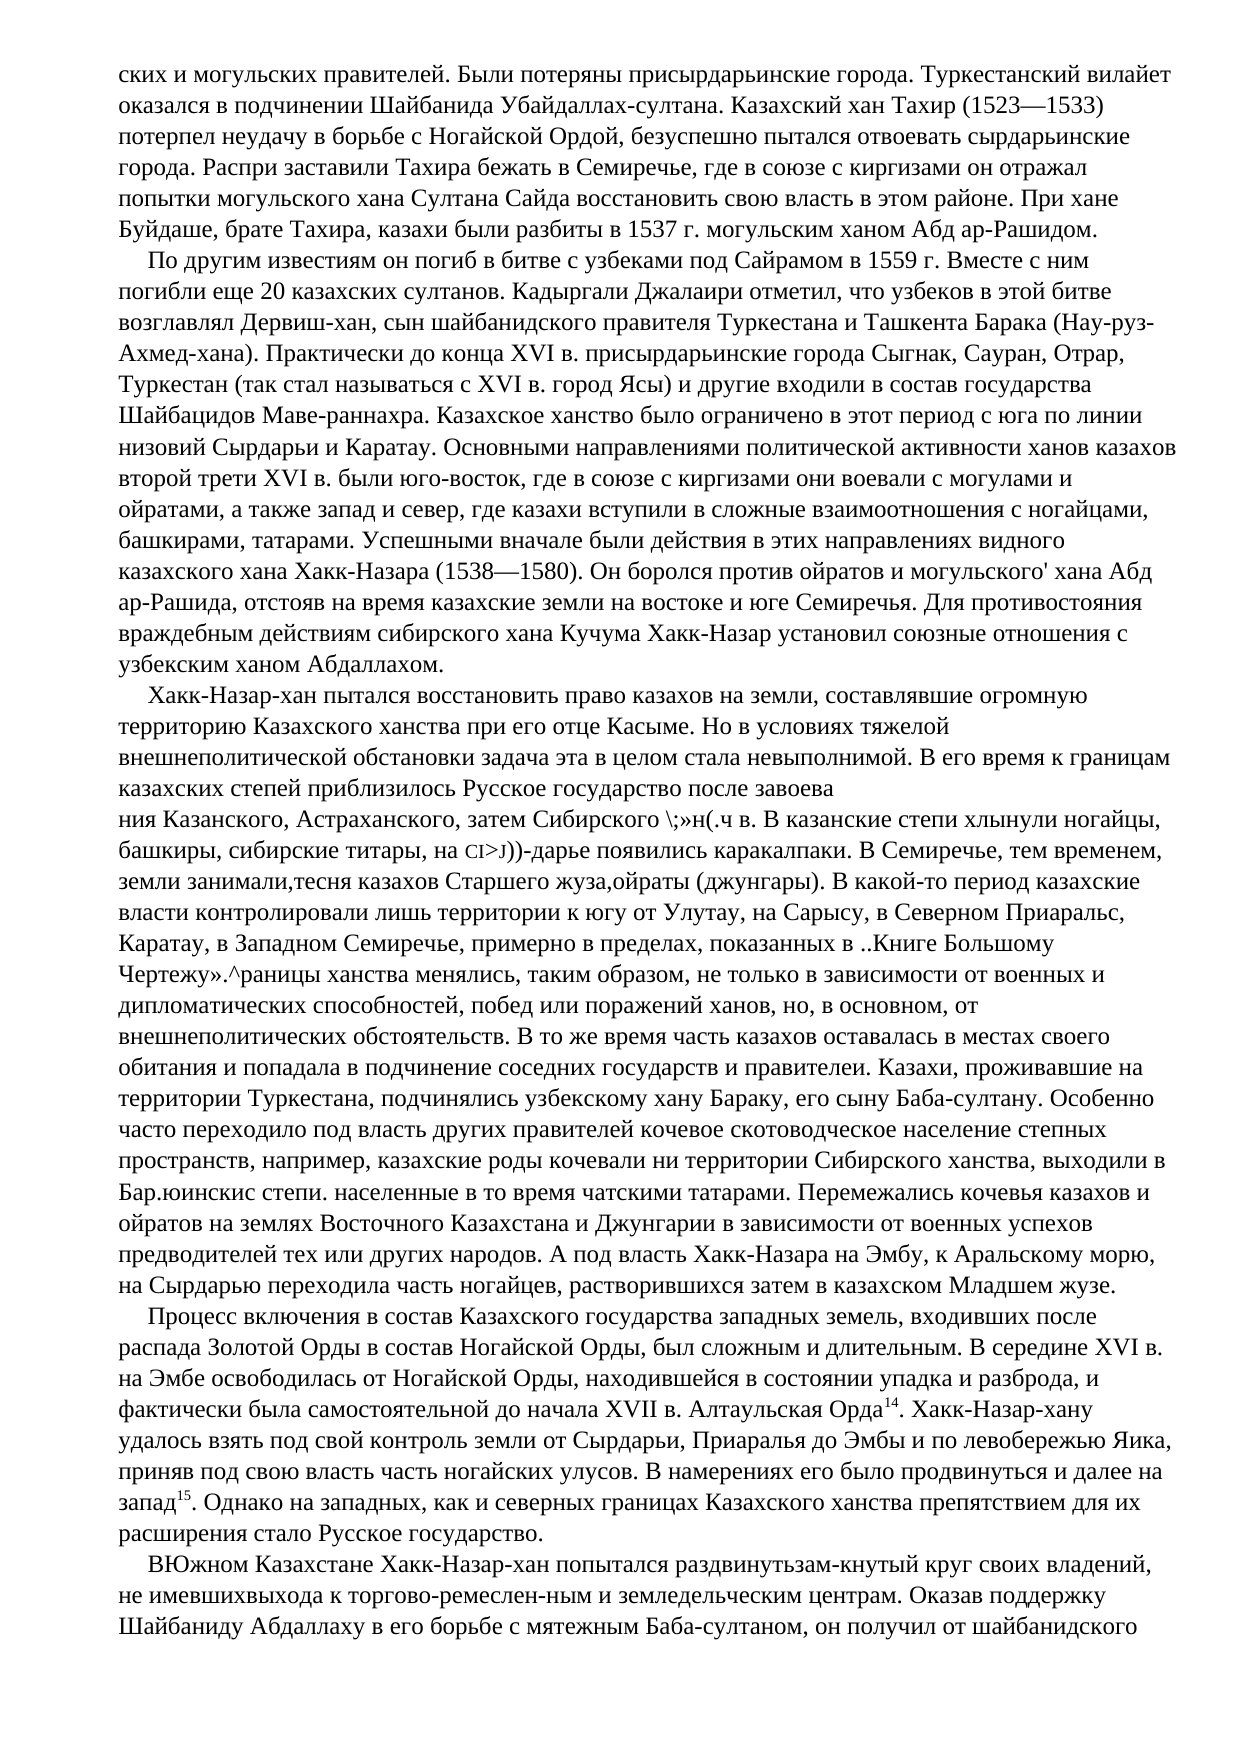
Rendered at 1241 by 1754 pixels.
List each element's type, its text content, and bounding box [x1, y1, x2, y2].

text Процесс включения в состав Казахского государства западных земель, входивших после распада Золотой Орды в состав Ногайской Орды, был сложным и длительным. В середине XVI в. на Эмбе освободилась от Ногайской Орды, находившейся в состоянии упадка и разброда, и фактически была самостоятельной до начала XVII в. Алтаульская Орда14. Хакк-Назар-хану удалось взять под свой контроль земли от Сырдарьи, Приаралья до Эмбы и по левобережью Яика, приняв под свою власть часть ногайских улусов. В намерениях его было продвинуться и далее на запад15. Однако на западных, как и северных границах Казахского ханства препятствием для их расширения стало Русское государство. [118, 1301, 1181, 1547]
text ния Казанского, Астраханского, затем Сибирского \;»н(.ч в. В казанские степи хлынули ногайцы, башкиры, сибирские титары, на ci>j))-дарье появились каракалпаки. В Семиречье, тем временем, земли занимали,тесня казахов Старшего жуза,ойраты (джунгары). В какой-то период казахские власти контролировали лишь территории к югу от Улутау, на Сарысу, в Северном Приаральс, Каратау, в Западном Семиречье, примерно в пределах, показанных в ..Книге Большому Чертежу».^раницы ханства менялись, таким образом, не только в зависимости от военных и дипломатических способностей, побед или поражений ханов, но, в основном, от внешнеполитических обстоятельств. В то же время часть казахов оставалась в местах своего обитания и попадала в подчинение соседних государств и правителеи. Казахи, проживавшие на территории Туркестана, подчинялись узбекскому хану Бараку, его сыну Баба-султану. Особенно часто переходило под власть других правителей кочевое скотоводческое население степных пространств, например, казахские роды кочевали ни территории Сибирского ханства, выходили в Бар.юинскис степи. населенные в то время чатскими татарами. Перемежались кочевья казахов и ойратов на землях Восточного Казахстана и Джунгарии в зависимости от военных успехов предводителей тех или других народов. А под власть Хакк-Назара на Эмбу, к Аральскому морю, на Сырдарью переходила часть ногайцев, растворившихся затем в казахском Младшем жузе. [118, 804, 1181, 1298]
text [118, 59, 1181, 243]
text По другим известиям он погиб в битве с узбеками под Сайрамом в 1559 г. Вместе с ним погибли еще 20 казахских султанов. Кадыргали Джалаири отметил, что узбеков в этой битве возглавлял Дервиш-хан, сын шайбанидского правителя Туркестана и Ташкента Барака (Нау-руз-Ахмед-хана). Практически до конца XVI в. присырдарьинские города Сыгнак, Сауран, Отрар, Туркестан (так стал называться с XVI в. город Ясы) и другие входили в состав государства Шайбацидов Маве-раннахра. Казахское ханство было ограничено в этот период с юга по линии низовий Сырдарьи и Каратау. Основными направлениями политической активности ханов казахов второй трети XVI в. были юго-восток, где в союзе с киргизами они воевали с могулами и ойратами, а также запад и север, где казахи вступили в сложные взаимоотношения с ногайцами, башкирами, татарами. Успешными вначале были действия в этих направлениях видного казахского хана Хакк-Назара (1538—1580). Он боролся против ойратов и могульского' хана Абд ар-Рашида, отстояв на время казахские земли на востоке и юге Семиречья. Для противостояния враждебным действиям сибирского хана Кучума Хакк-Назар установил союзные отношения с узбекским ханом Абдаллахом. [118, 245, 1181, 678]
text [118, 1549, 1181, 1640]
text Хакк-Назар-хан пытался восстановить право казахов на земли, составлявшие огромную территорию Казахского ханства при его отце Касыме. Но в условиях тяжелой внешнеполитической обстановки задача эта в целом стала невыполнимой. В его время к границам казахских степей приблизилось Русское государство после завоева [118, 680, 1181, 802]
